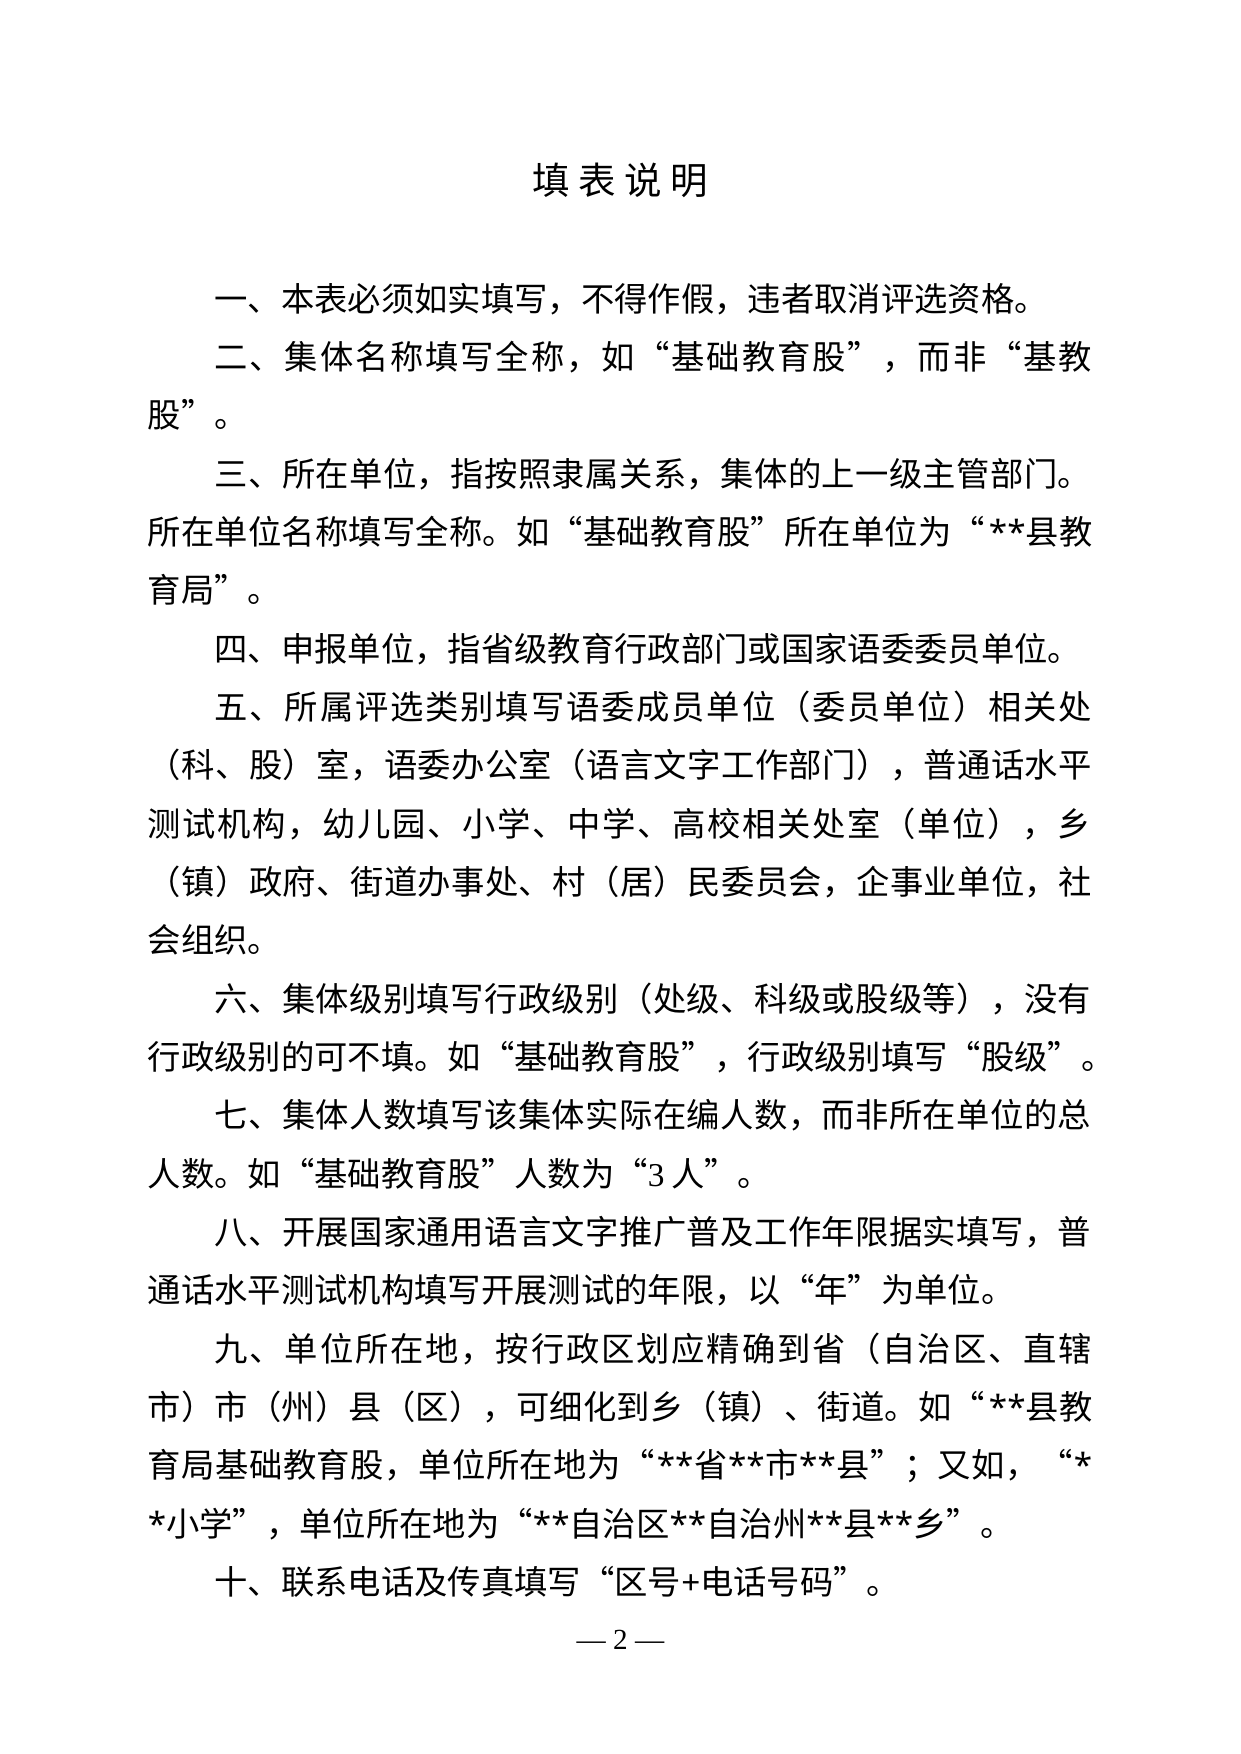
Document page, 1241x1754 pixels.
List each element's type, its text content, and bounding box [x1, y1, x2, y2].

text 填 表 说 明 [148, 148, 1093, 206]
text 七、集体人数填写该集体实际在编人数，而非所在单位的总人数。如“基础教育股”人数为“3人”。 [148, 1081, 1093, 1198]
text 九、单位所在地，按行政区划应精确到省（自治区、直辖市）市（州）县（区），可细化到乡（镇）、街道。如“**县教育局基础教育股，单位所在地为“**省**市**县”；又如，“**小学”，单位所在地为“**自治区**自治州**县**乡”。 [148, 1314, 1093, 1548]
text 三、所在单位，指按照隶属关系，集体的上一级主管部门。所在单位名称填写全称。如“基础教育股”所在单位为“**县教育局”。 [148, 439, 1093, 614]
text 六、集体级别填写行政级别（处级、科级或股级等），没有行政级别的可不填。如“基础教育股”，行政级别填写“股级”。 [148, 964, 1093, 1081]
text 五、所属评选类别填写语委成员单位（委员单位）相关处（科、股）室，语委办公室（语言文字工作部门），普通话水平测试机构，幼儿园、小学、中学、高校相关处室（单位），乡（镇）政府、街道办事处、村（居）民委员会，企事业单位，社会组织。 [148, 673, 1093, 964]
text 一、本表必须如实填写，不得作假，违者取消评选资格。 [148, 264, 1093, 323]
text 四、申报单位，指省级教育行政部门或国家语委委员单位。 [148, 614, 1093, 673]
text 二、集体名称填写全称，如“基础教育股”，而非“基教股”。 [148, 323, 1093, 439]
text 十、联系电话及传真填写“区号+电话号码”。 [148, 1548, 1093, 1606]
text 八、开展国家通用语言文字推广普及工作年限据实填写，普通话水平测试机构填写开展测试的年限，以“年”为单位。 [148, 1198, 1093, 1314]
